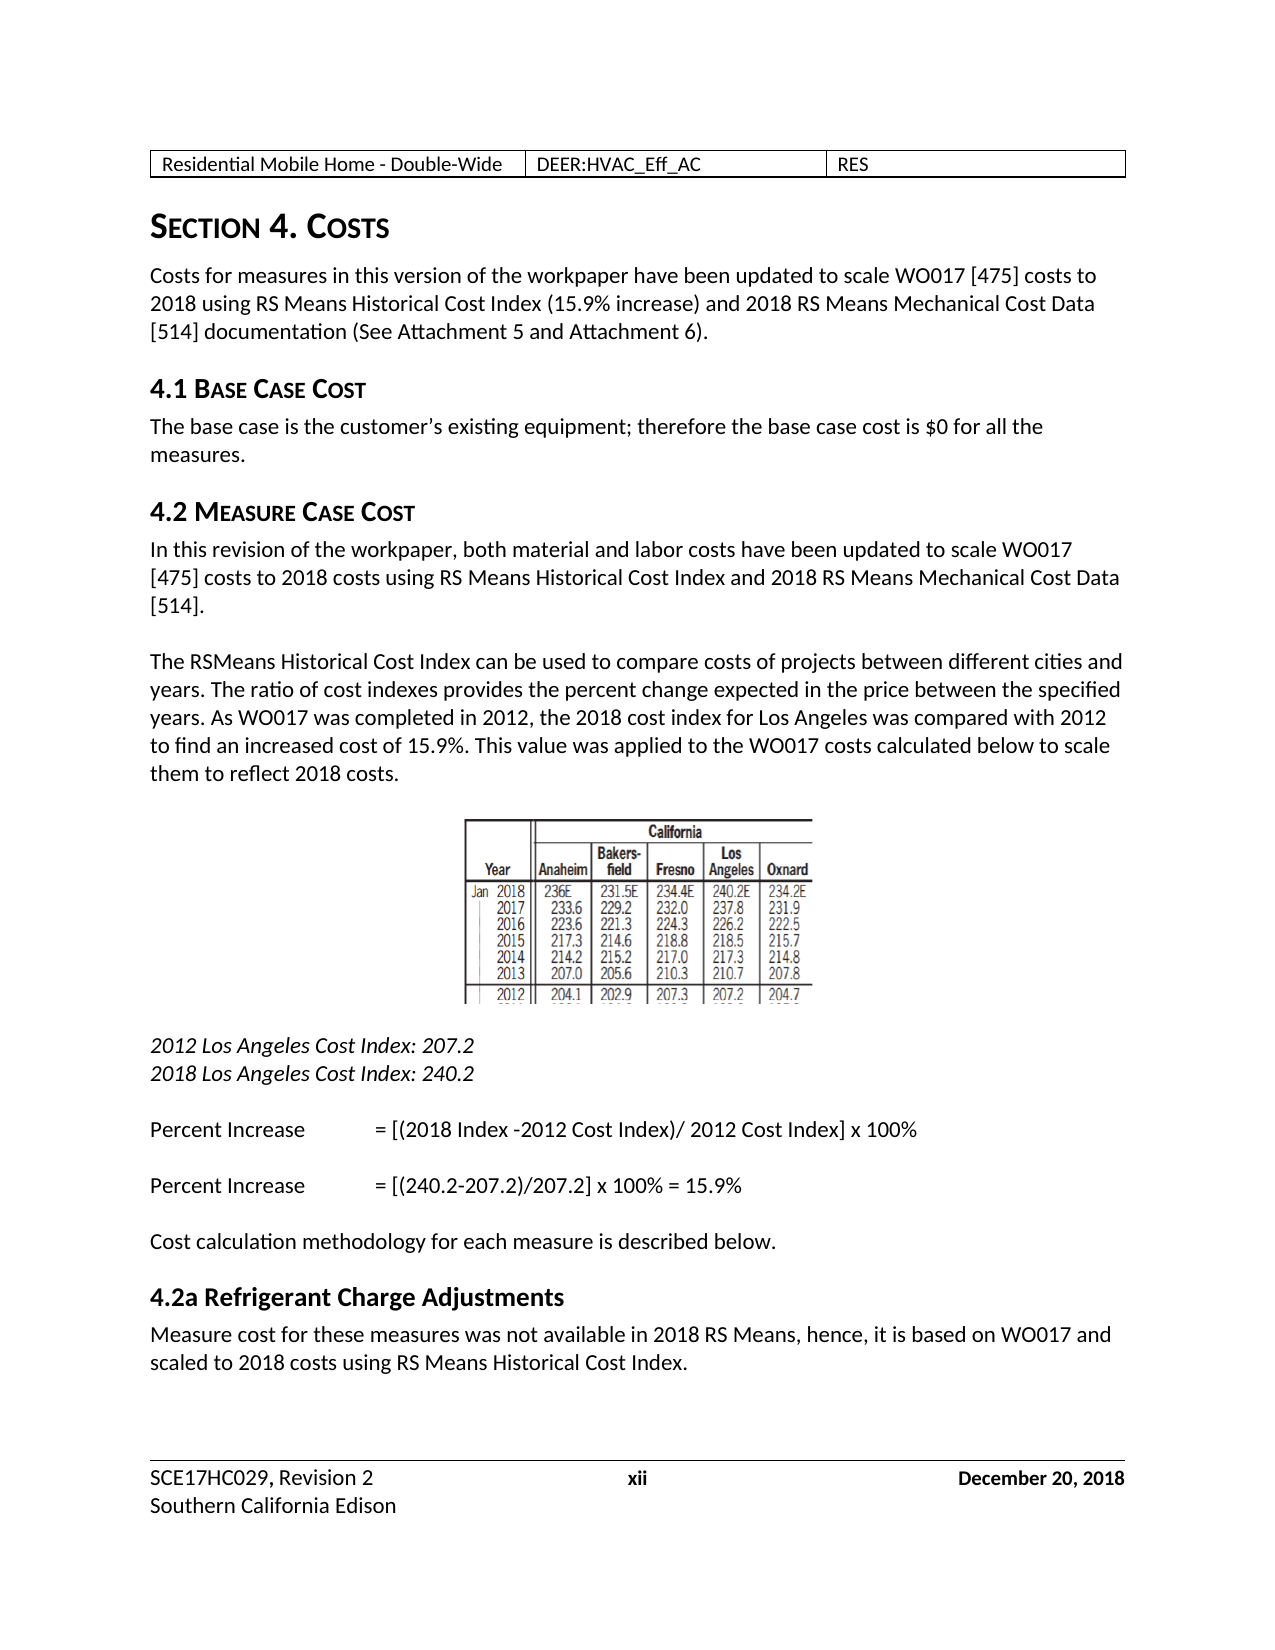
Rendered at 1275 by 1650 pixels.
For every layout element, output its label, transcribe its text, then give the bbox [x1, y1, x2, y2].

text 2012 Los Angeles Cost Index: 207.2 [150, 1031, 1125, 1059]
table_cell RES [827, 151, 1125, 176]
text The base case is the customer’s existing equipment; therefore the base case cost is $0 for all the measures. [150, 412, 1125, 468]
subtitle Section 4. Costs [150, 202, 1125, 248]
text Costs for measures in this version of the workpaper have been updated to scale WO017 [475] costs to 2018 using RS Means Historical Cost Index (15.9% increase) and 2018 RS Means Mechanical Cost Data [514] documentation (See Attachment 5 and Attachment 6). [150, 261, 1125, 345]
text Percent Increase = [(2018 Index -2012 Cost Index)/ 2012 Cost Index] x 100% [150, 1115, 1125, 1143]
subtitle 4.2a Refrigerant Charge Adjustments [150, 1281, 1125, 1313]
subtitle 4.2 Measure Case Cost [150, 493, 1125, 528]
table_cell DEER:HVAC_Eff_AC [526, 151, 826, 176]
picture [462, 815, 813, 1004]
text Measure cost for these measures was not available in 2018 RS Means, hence, it is based on WO017 and scaled to 2018 costs using RS Means Historical Cost Index. [150, 1320, 1125, 1376]
text Cost calculation methodology for each measure is described below. [150, 1227, 1125, 1256]
subtitle In this revision of the workpaper, both material and labor costs have been updated to scale WO017 [475] costs to 2018 costs using RS Means Historical Cost Index and 2018 RS Means Mechanical Cost Data [514]. [150, 535, 1125, 619]
text 2018 Los Angeles Cost Index: 240.2 [150, 1059, 1125, 1087]
subtitle The RSMeans Historical Cost Index can be used to compare costs of projects between different cities and years. The ratio of cost indexes provides the percent change expected in the price between the specified years. As WO017 was completed in 2012, the 2018 cost index for Los Angeles was compared with 2012 to find an increased cost of 15.9%. This value was applied to the WO017 costs calculated below to scale them to reflect 2018 costs. [150, 647, 1125, 787]
table_cell Residential Mobile Home - Double-Wide [151, 151, 525, 176]
text Percent Increase = [(240.2-207.2)/207.2] x 100% = 15.9% [150, 1171, 1125, 1199]
subtitle 4.1 Base Case Cost [150, 370, 1125, 406]
